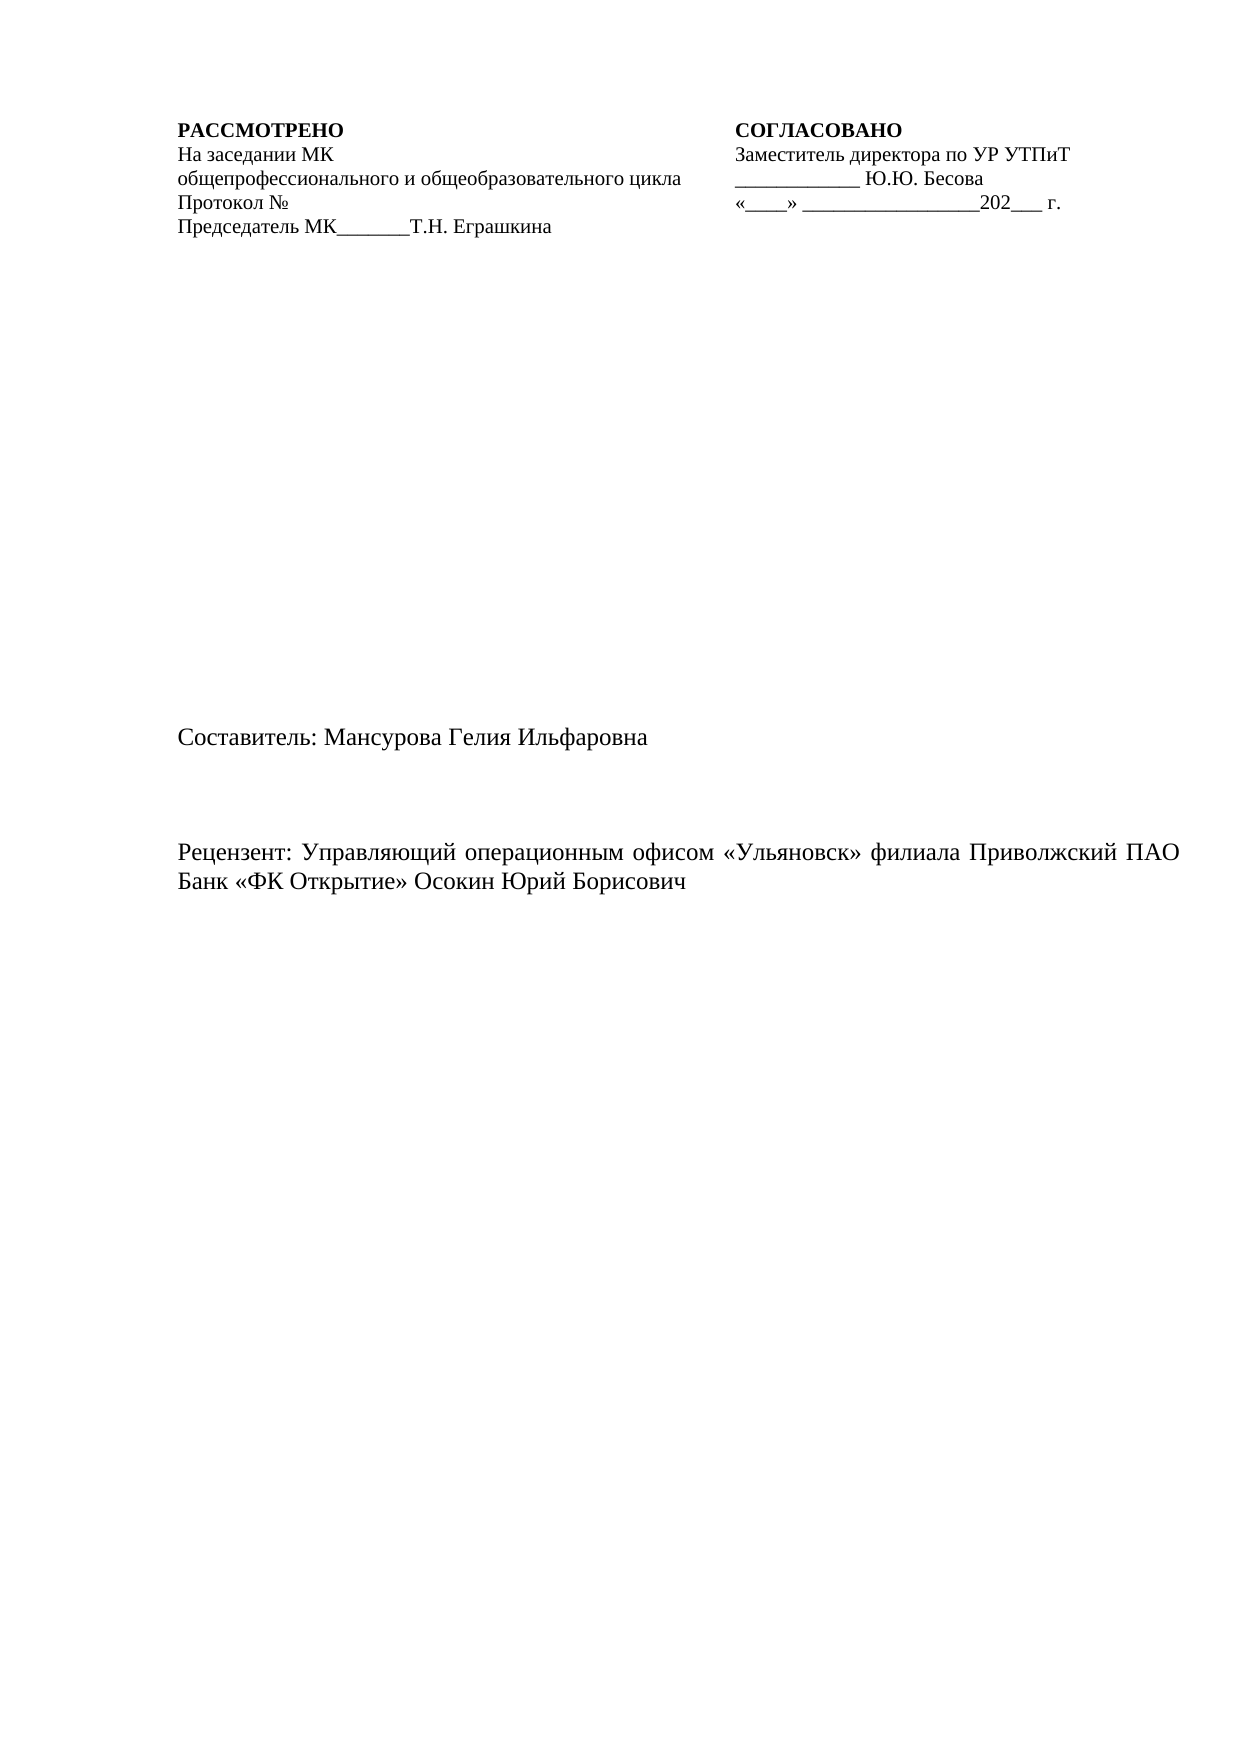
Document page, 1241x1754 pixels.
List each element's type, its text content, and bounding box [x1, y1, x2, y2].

table_header РАССМОТРЕНО На заседании МК общепрофессионального и общеобразовательного цикла Протокол № Председатель МК_______Т.Н. Еграшкина [166, 118, 723, 262]
text Рецензент: Управляющий операционным офисом «Ульяновск» филиала Приволжский ПАО Банк «ФК Открытие» Осокин Юрий Борисович [177, 837, 1181, 895]
text Составитель: Мансурова Гелия Ильфаровна [177, 722, 1181, 751]
table_header СОГЛАСОВАНО Заместитель директора по УР УТПиТ ____________ Ю.Ю. Бесова «____» _________________202___ г. [724, 118, 1237, 262]
